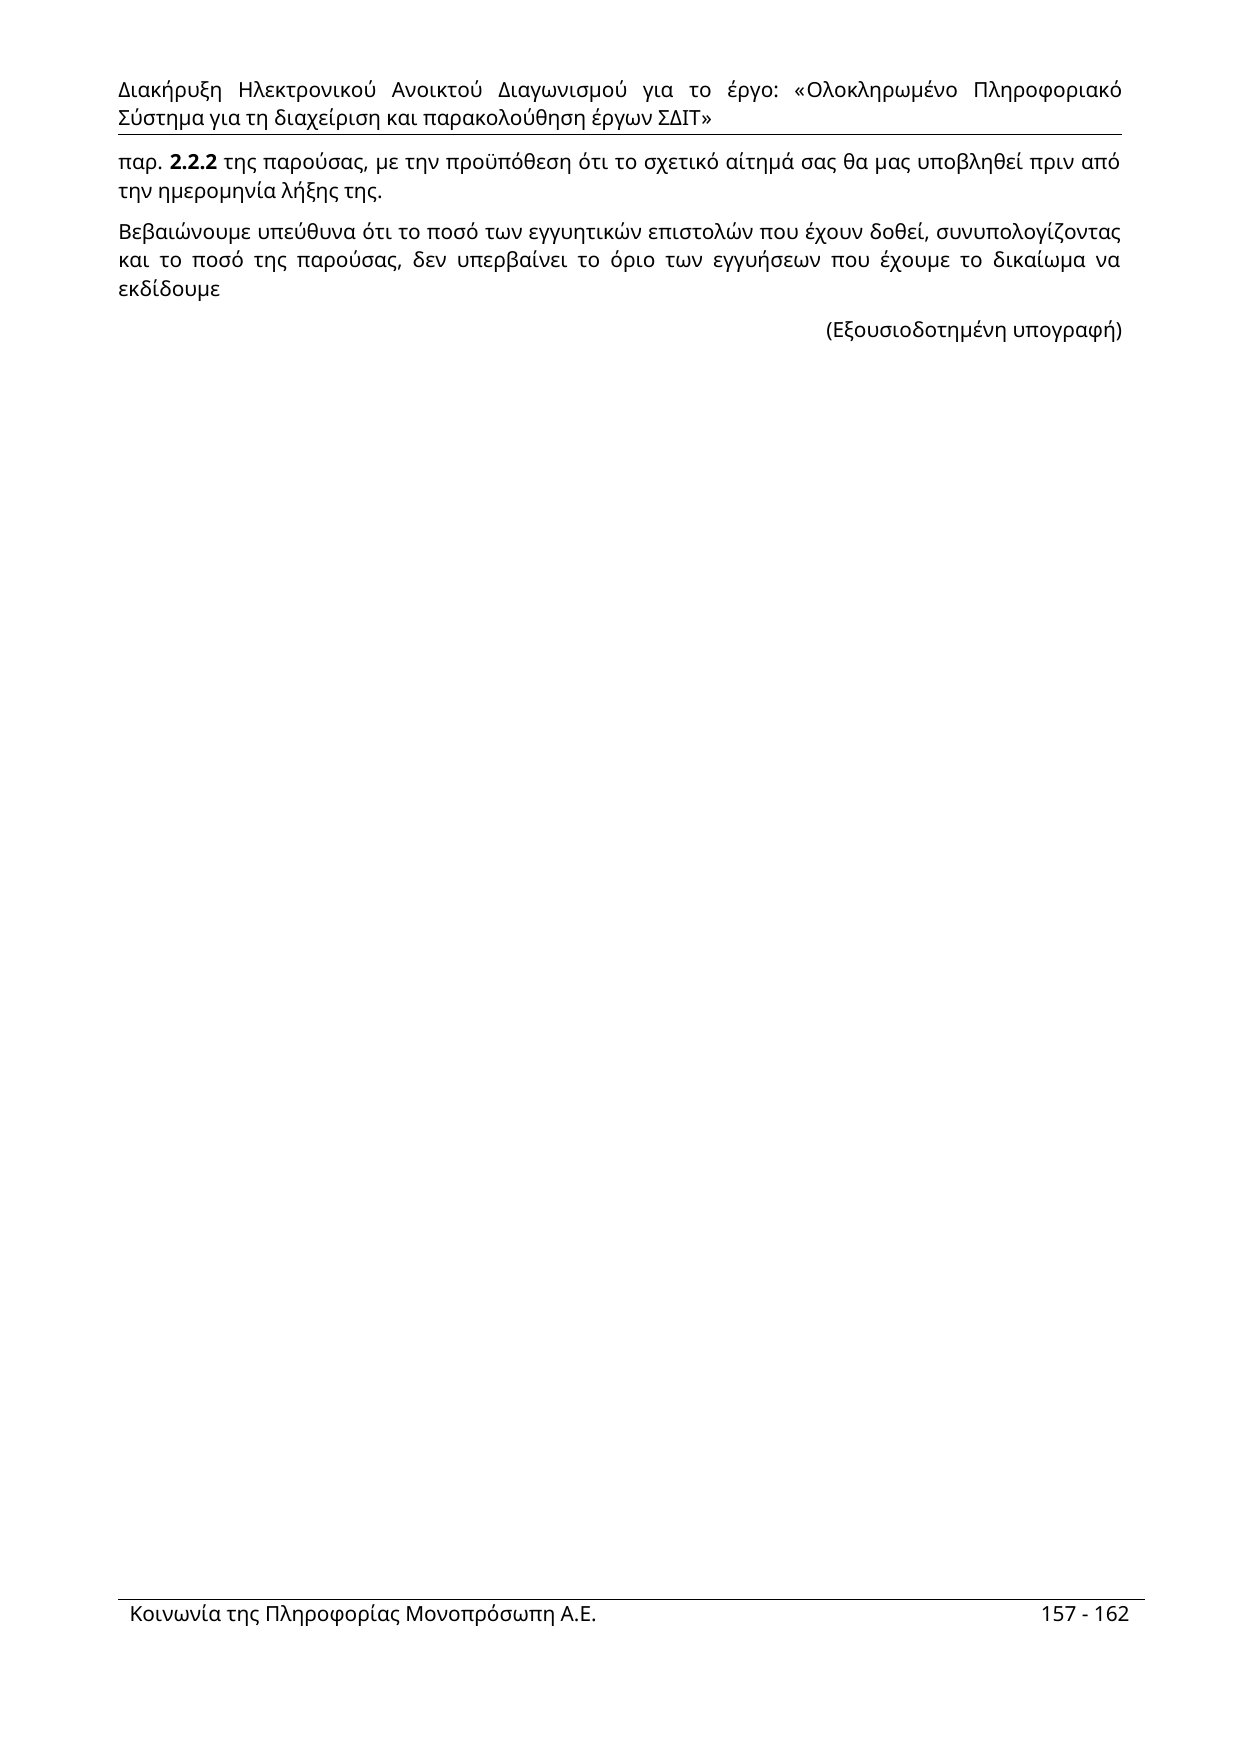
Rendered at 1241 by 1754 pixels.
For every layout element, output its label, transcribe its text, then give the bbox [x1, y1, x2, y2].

text (Εξουσιοδοτημένη υπογραφή) [118, 315, 1122, 343]
text Βεβαιώνουμε υπεύθυνα ότι το ποσό των εγγυητικών επιστολών που έχουν δοθεί, συνυπολογίζοντας και το ποσό της παρούσας, δεν υπερβαίνει το όριο των εγγυήσεων που έχουμε το δικαίωμα να εκδίδουμε [118, 217, 1122, 302]
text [118, 147, 1122, 204]
